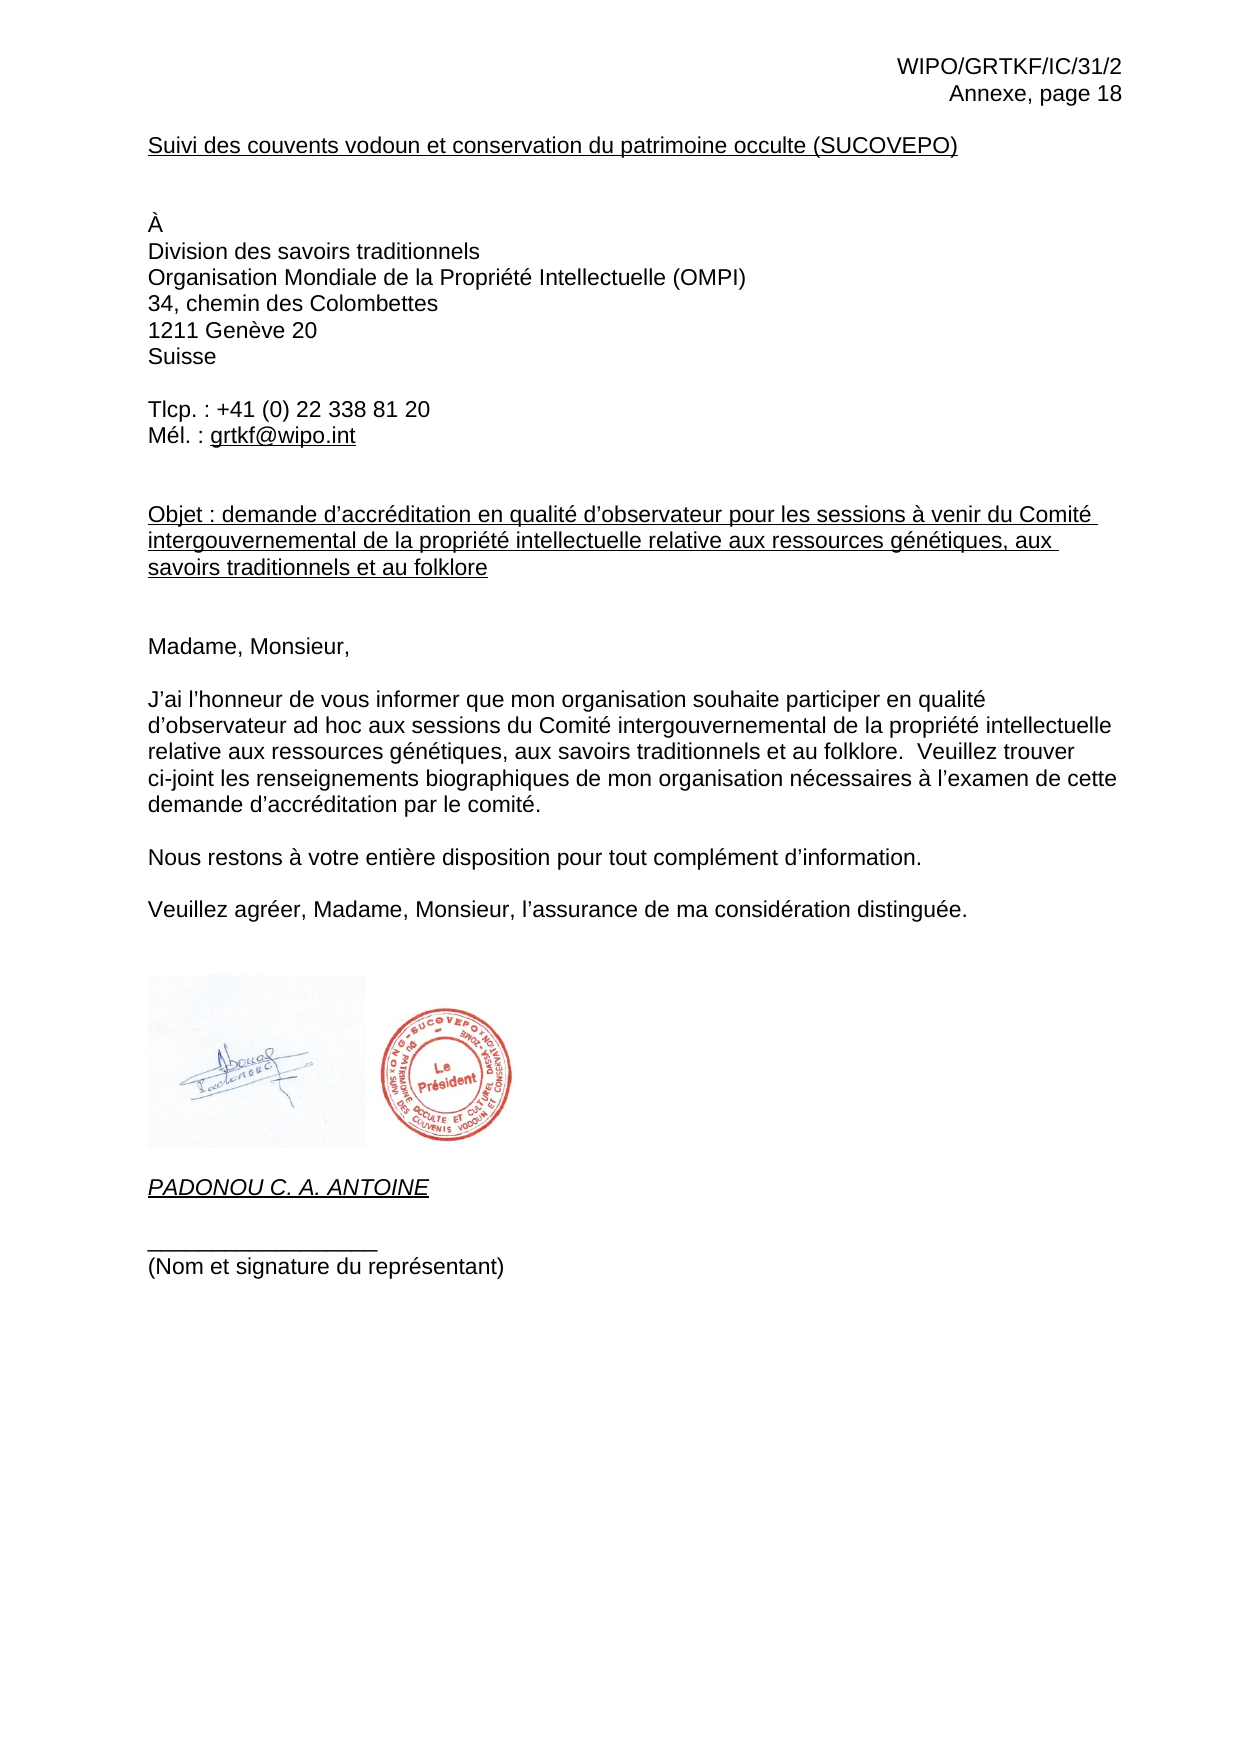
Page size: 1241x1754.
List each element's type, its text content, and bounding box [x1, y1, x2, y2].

picture [147, 975, 367, 1148]
picture [372, 1002, 524, 1148]
text Organisation Mondiale de la Propriété Intellectuelle (OMPI) [148, 264, 1122, 290]
text Suisse [148, 343, 1122, 369]
text Objet : demande d’accréditation en qualité d’observateur pour les sessions à venir du Comité intergouvernemental de la propriété intellectuelle relative aux ressources génétiques, aux savoirs traditionnels et au folklore [148, 501, 1122, 580]
text __________________ [148, 1226, 1122, 1253]
text Tlcp. : +41 (0) 22 338 81 20 [148, 396, 1122, 422]
text 1211 Genève 20 [148, 317, 1122, 343]
text Veuillez agréer, Madame, Monsieur, l’assurance de ma considération distinguée. [148, 896, 1122, 923]
text Nous restons à votre entière disposition pour tout complément d’information. [148, 844, 1122, 870]
text J’ai l’honneur de vous informer que mon organisation souhaite participer en qualité d’observateur ad hoc aux sessions du Comité intergouvernemental de la propriété intellectuelle relative aux ressources génétiques, aux savoirs traditionnels et au folklore. Veuillez trouver ci-joint les renseignements biographiques de mon organisation nécessaires à l’examen de cette demande d’accréditation par le comité. [148, 686, 1122, 817]
text À [148, 211, 1122, 238]
text Division des savoirs traditionnels [148, 238, 1122, 264]
text 34, chemin des Colombettes [148, 290, 1122, 317]
text Madame, Monsieur, [148, 633, 1122, 659]
text (Nom et signature du représentant) [148, 1253, 1122, 1279]
text Suivi des couvents vodoun et conservation du patrimoine occulte (SUCOVEPO) [148, 132, 1122, 158]
text PADONOU C. A. ANTOINE [148, 1174, 1122, 1200]
text Mél. : grtkf@wipo.int [148, 422, 1122, 448]
